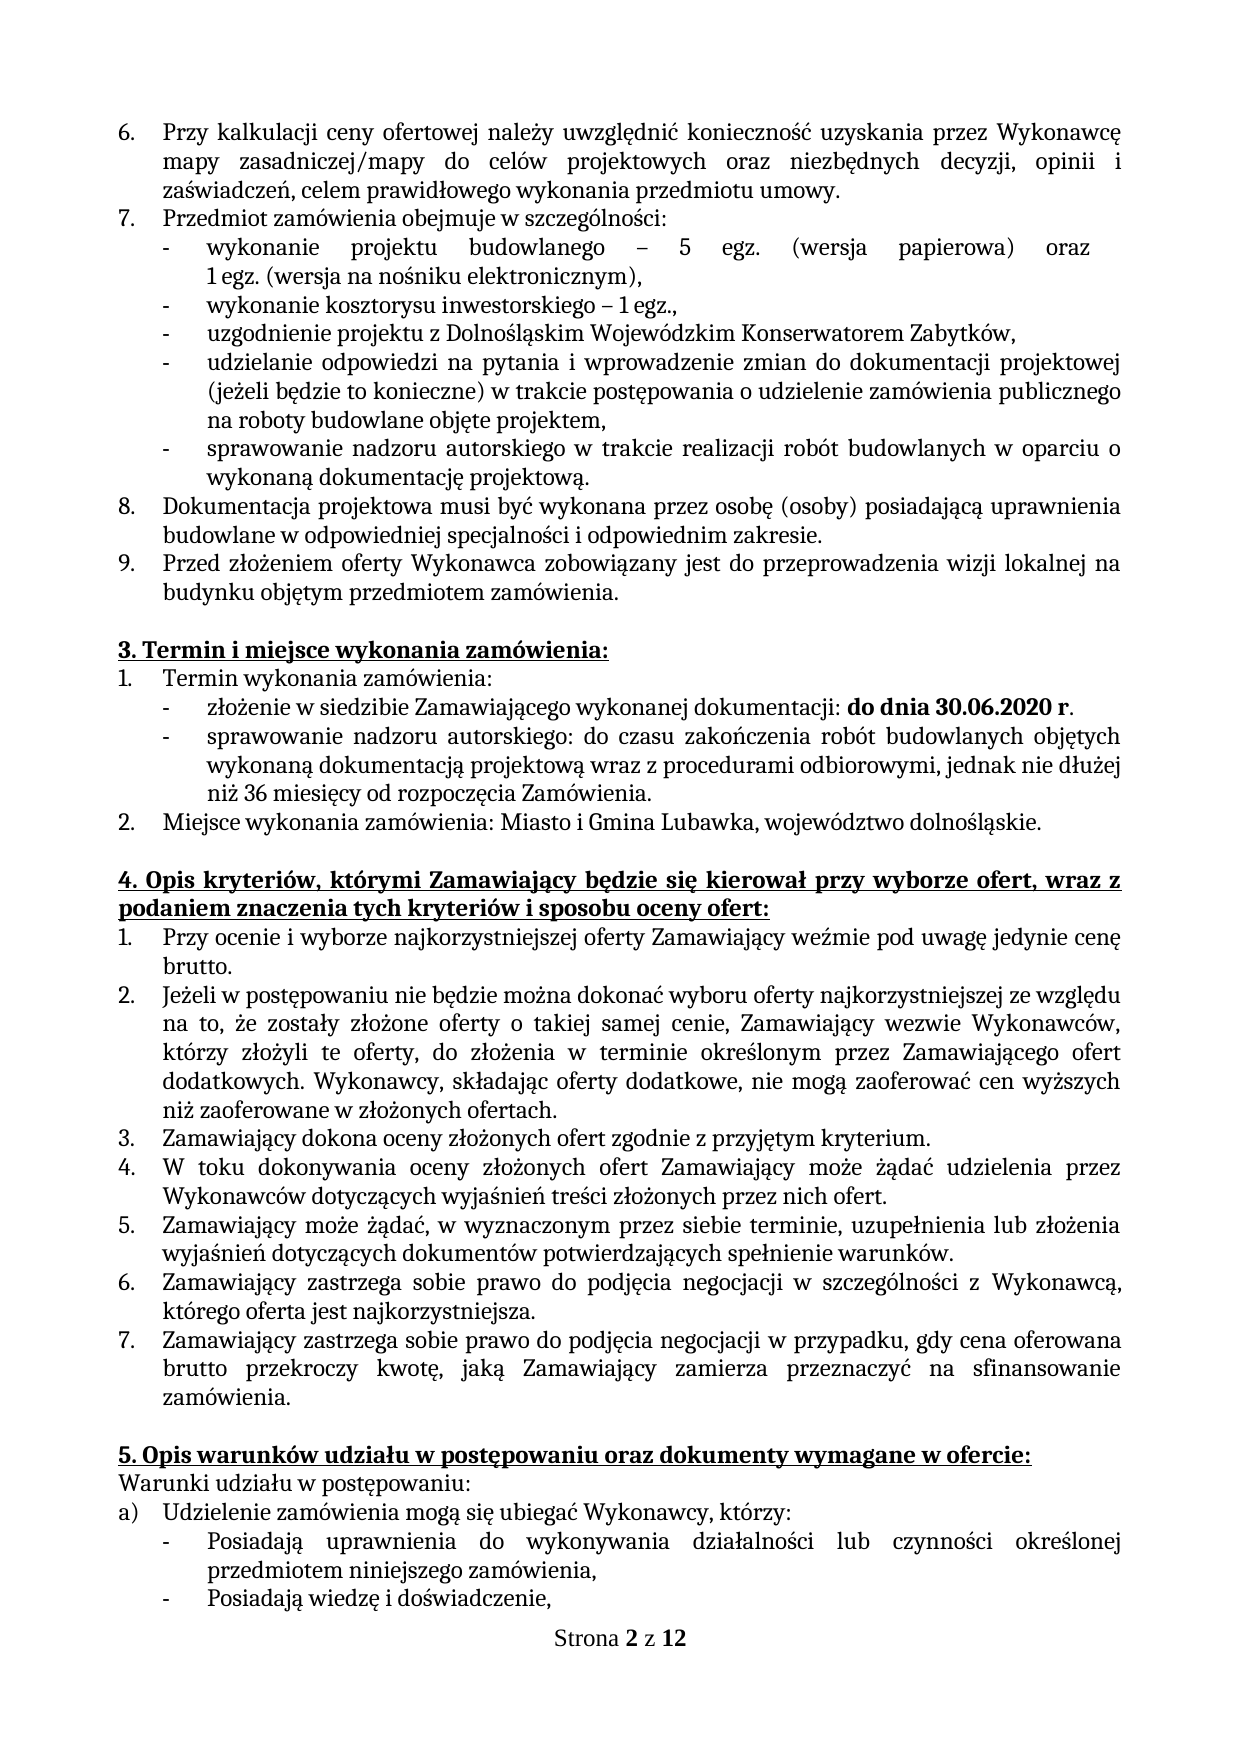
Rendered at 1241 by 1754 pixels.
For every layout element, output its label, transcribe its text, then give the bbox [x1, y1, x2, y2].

text Warunki udziału w postępowaniu: [118, 1469, 1122, 1498]
list Zamawiający dokona oceny złożonych ofert zgodnie z przyjętym kryterium. [118, 1124, 1122, 1153]
list Dokumentacja projektowa musi być wykonana przez osobę (osoby) posiadającą uprawnienia budowlane w odpowiedniej specjalności i odpowiednim zakresie. [118, 492, 1122, 549]
list udzielanie odpowiedzi na pytania i wprowadzenie zmian do dokumentacji projektowej (jeżeli będzie to konieczne) w trakcie postępowania o udzielenie zamówienia publicznego na roboty budowlane objęte projektem, [162, 348, 1122, 434]
list Udzielenie zamówienia mogą się ubiegać Wykonawcy, którzy: [118, 1498, 1122, 1527]
text 5. Opis warunków udziału w postępowaniu oraz dokumenty wymagane w ofercie: [118, 1441, 1122, 1469]
text 4. Opis kryteriów, którymi Zamawiający będzie się kierował przy wyborze ofert, wraz z podaniem znaczenia tych kryteriów i sposobu oceny ofert: [118, 891, 1122, 923]
list Jeżeli w postępowaniu nie będzie można dokonać wyboru oferty najkorzystniejszej ze względu na to, że zostały złożone oferty o takiej samej cenie, Zamawiający wezwie Wykonawców, którzy złożyli te oferty, do złożenia w terminie określonym przez Zamawiającego ofert dodatkowych. Wykonawcy, składając oferty dodatkowe, nie mogą zaoferować cen wyższych niż zaoferowane w złożonych ofertach. [118, 981, 1122, 1124]
list Zamawiający zastrzega sobie prawo do podjęcia negocjacji w szczególności z Wykonawcą, którego oferta jest najkorzystniejsza. [118, 1268, 1122, 1326]
list sprawowanie nadzoru autorskiego w trakcie realizacji robót budowlanych w oparciu o wykonaną dokumentację projektową. [162, 434, 1122, 492]
list złożenie w siedzibie Zamawiającego wykonanej dokumentacji: do dnia 30.06.2020 r. [162, 693, 1122, 722]
list Przy kalkulacji ceny ofertowej należy uwzględnić konieczność uzyskania przez Wykonawcę mapy zasadniczej/mapy do celów projektowych oraz niezbędnych decyzji, opinii i zaświadczeń, celem prawidłowego wykonania przedmiotu umowy. [118, 118, 1122, 204]
list Przedmiot zamówienia obejmuje w szczególności: [118, 204, 1122, 233]
list W toku dokonywania oceny złożonych ofert Zamawiający może żądać udzielenia przez Wykonawców dotyczących wyjaśnień treści złożonych przez nich ofert. [118, 1153, 1122, 1211]
text 3. Termin i miejsce wykonania zamówienia: [118, 636, 1122, 664]
list Posiadają wiedzę i doświadczenie, [162, 1584, 1122, 1613]
list Posiadają uprawnienia do wykonywania działalności lub czynności określonej przedmiotem niniejszego zamówienia, [162, 1527, 1122, 1584]
list Miejsce wykonania zamówienia: Miasto i Gmina Lubawka, województwo dolnośląskie. [118, 808, 1122, 837]
list Przed złożeniem oferty Wykonawca zobowiązany jest do przeprowadzenia wizji lokalnej na budynku objętym przedmiotem zamówienia. [118, 549, 1122, 607]
list wykonanie kosztorysu inwestorskiego – 1 egz., [162, 291, 1122, 319]
list Przy ocenie i wyborze najkorzystniejszej oferty Zamawiający weźmie pod uwagę jedynie cenę brutto. [118, 923, 1122, 981]
list Zamawiający może żądać, w wyznaczonym przez siebie terminie, uzupełnienia lub złożenia wyjaśnień dotyczących dokumentów potwierdzających spełnienie warunków. [118, 1211, 1122, 1268]
list sprawowanie nadzoru autorskiego: do czasu zakończenia robót budowlanych objętych wykonaną dokumentacją projektową wraz z procedurami odbiorowymi, jednak nie dłużej niż 36 miesięcy od rozpoczęcia Zamówienia. [162, 722, 1122, 808]
text 4. Opis kryteriów, którymi Zamawiający będzie się kierował przy wyborze ofert, wraz z podaniem znaczenia tych kryteriów i sposobu oceny ofert: [118, 866, 1122, 890]
list wykonanie projektu budowlanego – 5 egz. (wersja papierowa) oraz 1 egz. (wersja na nośniku elektronicznym), [162, 233, 1122, 291]
list uzgodnienie projektu z Dolnośląskim Wojewódzkim Konserwatorem Zabytków, [162, 319, 1122, 348]
list Termin wykonania zamówienia: [118, 664, 1122, 693]
list Zamawiający zastrzega sobie prawo do podjęcia negocjacji w przypadku, gdy cena oferowana brutto przekroczy kwotę, jaką Zamawiający zamierza przeznaczyć na sfinansowanie zamówienia. [118, 1326, 1122, 1412]
